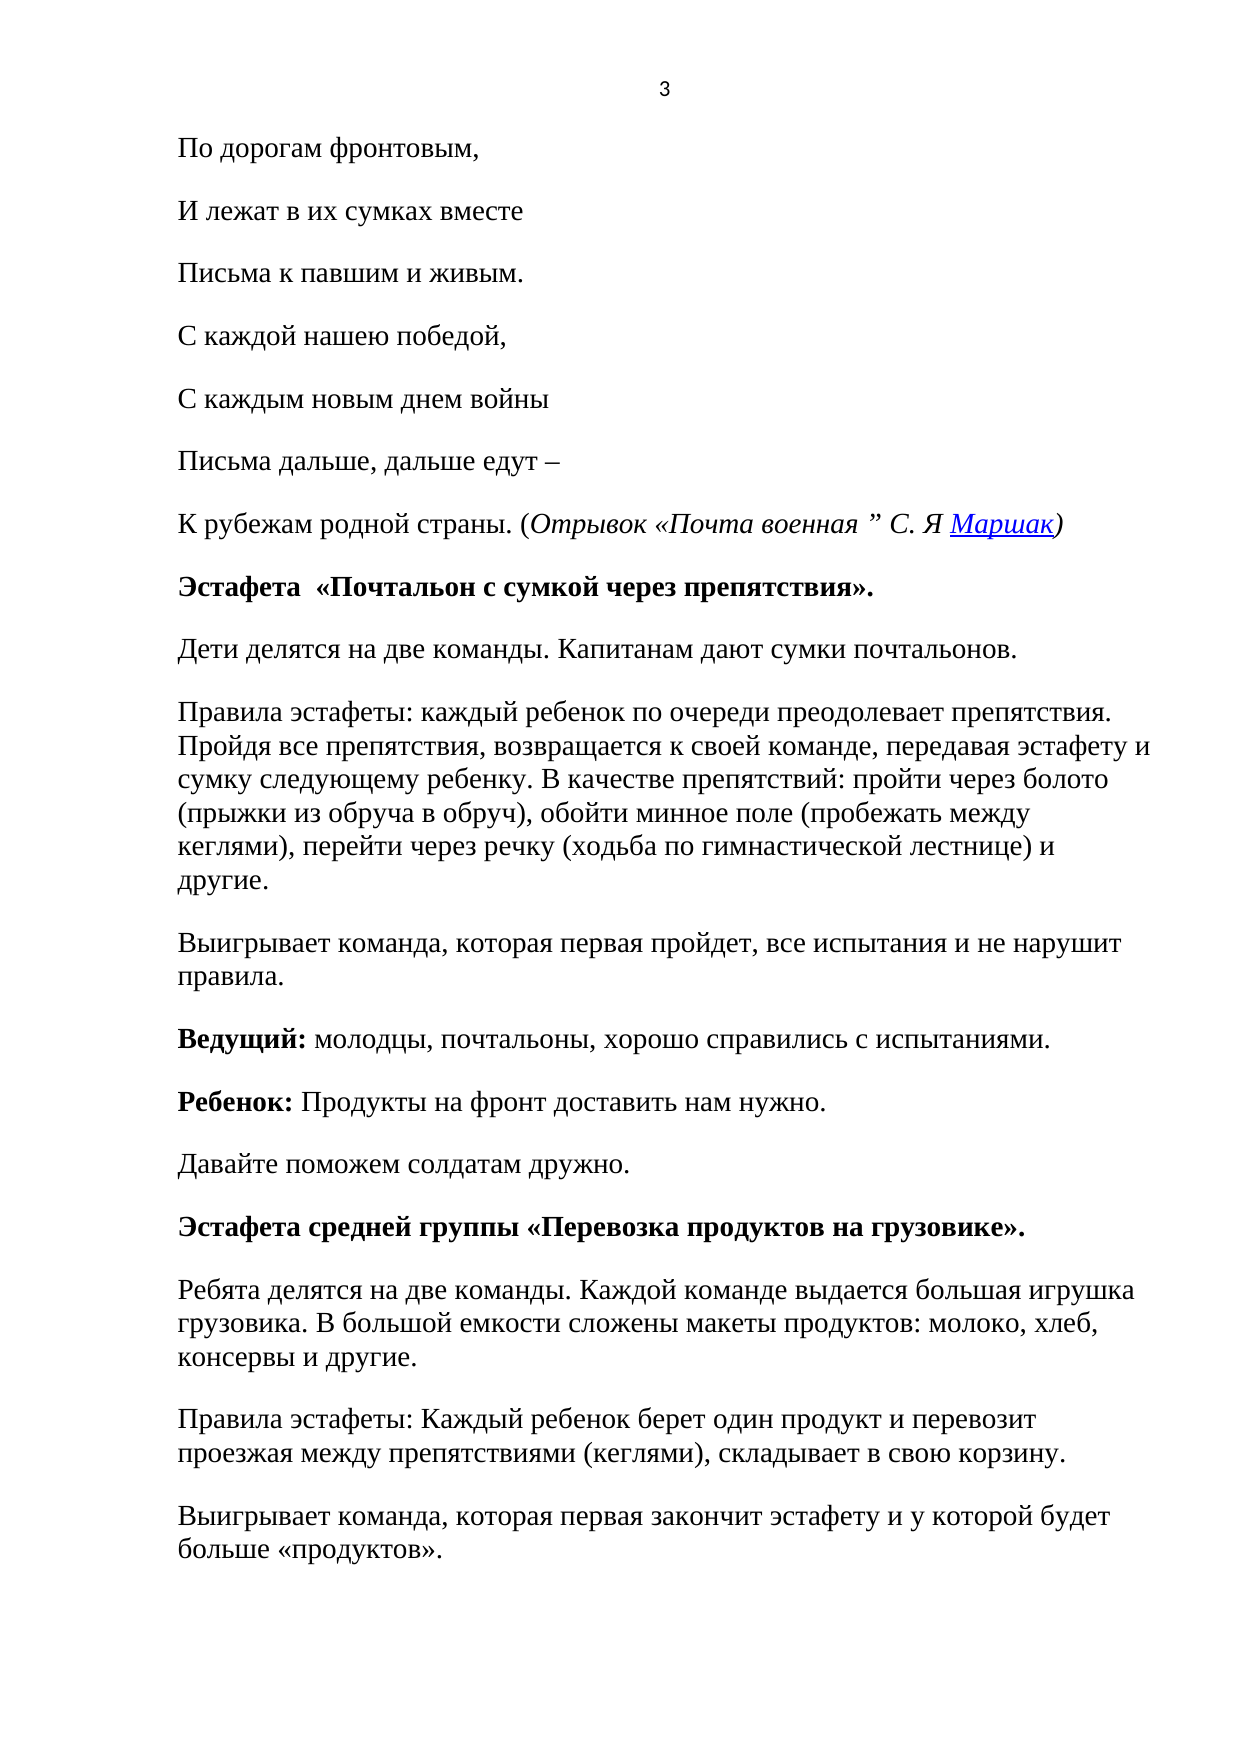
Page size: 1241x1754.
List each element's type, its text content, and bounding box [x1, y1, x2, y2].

text Правила эстафеты: каждый ребенок по очереди преодолевает препятствия. Пройдя все препятствия, возвращается к своей команде, передавая эстафету и сумку следующему ребенку. В качестве препятствий: пройти через болото (прыжки из обруча в обруч), обойти минное поле (пробежать между кеглями), перейти через речку (ходьба по гимнастической лестнице) и другие. [177, 694, 1152, 896]
text Эстафета средней группы «Перевозка продуктов на грузовике». [177, 1209, 1152, 1243]
text С каждым новым днем войны [177, 381, 1152, 414]
text Дети делятся на две команды. Капитанам дают сумки почтальонов. [177, 632, 1152, 665]
text Выигрывает команда, которая первая закончит эстафету и у которой будет больше «продуктов». [177, 1498, 1152, 1565]
text Правила эстафеты: Каждый ребенок берет один продукт и перевозит проезжая между препятствиями (кеглями), складывает в свою корзину. [177, 1402, 1152, 1469]
text Давайте поможем солдатам дружно. [177, 1146, 1152, 1180]
text С каждой нашею победой, [177, 318, 1152, 352]
text По дорогам фронтовым, [177, 130, 1152, 163]
text Ведущий: молодцы, почтальоны, хорошо справились с испытаниями. [177, 1021, 1152, 1054]
text И лежат в их сумках вместе [177, 193, 1152, 226]
text Эстафета «Почтальон с сумкой через препятствия». [177, 569, 1152, 602]
text К рубежам родной страны. (Отрывок «Почта военная ” С. Я Маршак) [177, 506, 1152, 540]
text Письма дальше, дальше едут – [177, 443, 1152, 477]
text Ребята делятся на две команды. Каждой команде выдается большая игрушка грузовика. В большой емкости сложены макеты продуктов: молоко, хлеб, консервы и другие. [177, 1272, 1152, 1372]
text Ребенок: Продукты на фронт доставить нам нужно. [177, 1084, 1152, 1117]
text Письма к павшим и живым. [177, 255, 1152, 289]
text Выигрывает команда, которая первая пройдет, все испытания и не нарушит правила. [177, 925, 1152, 992]
